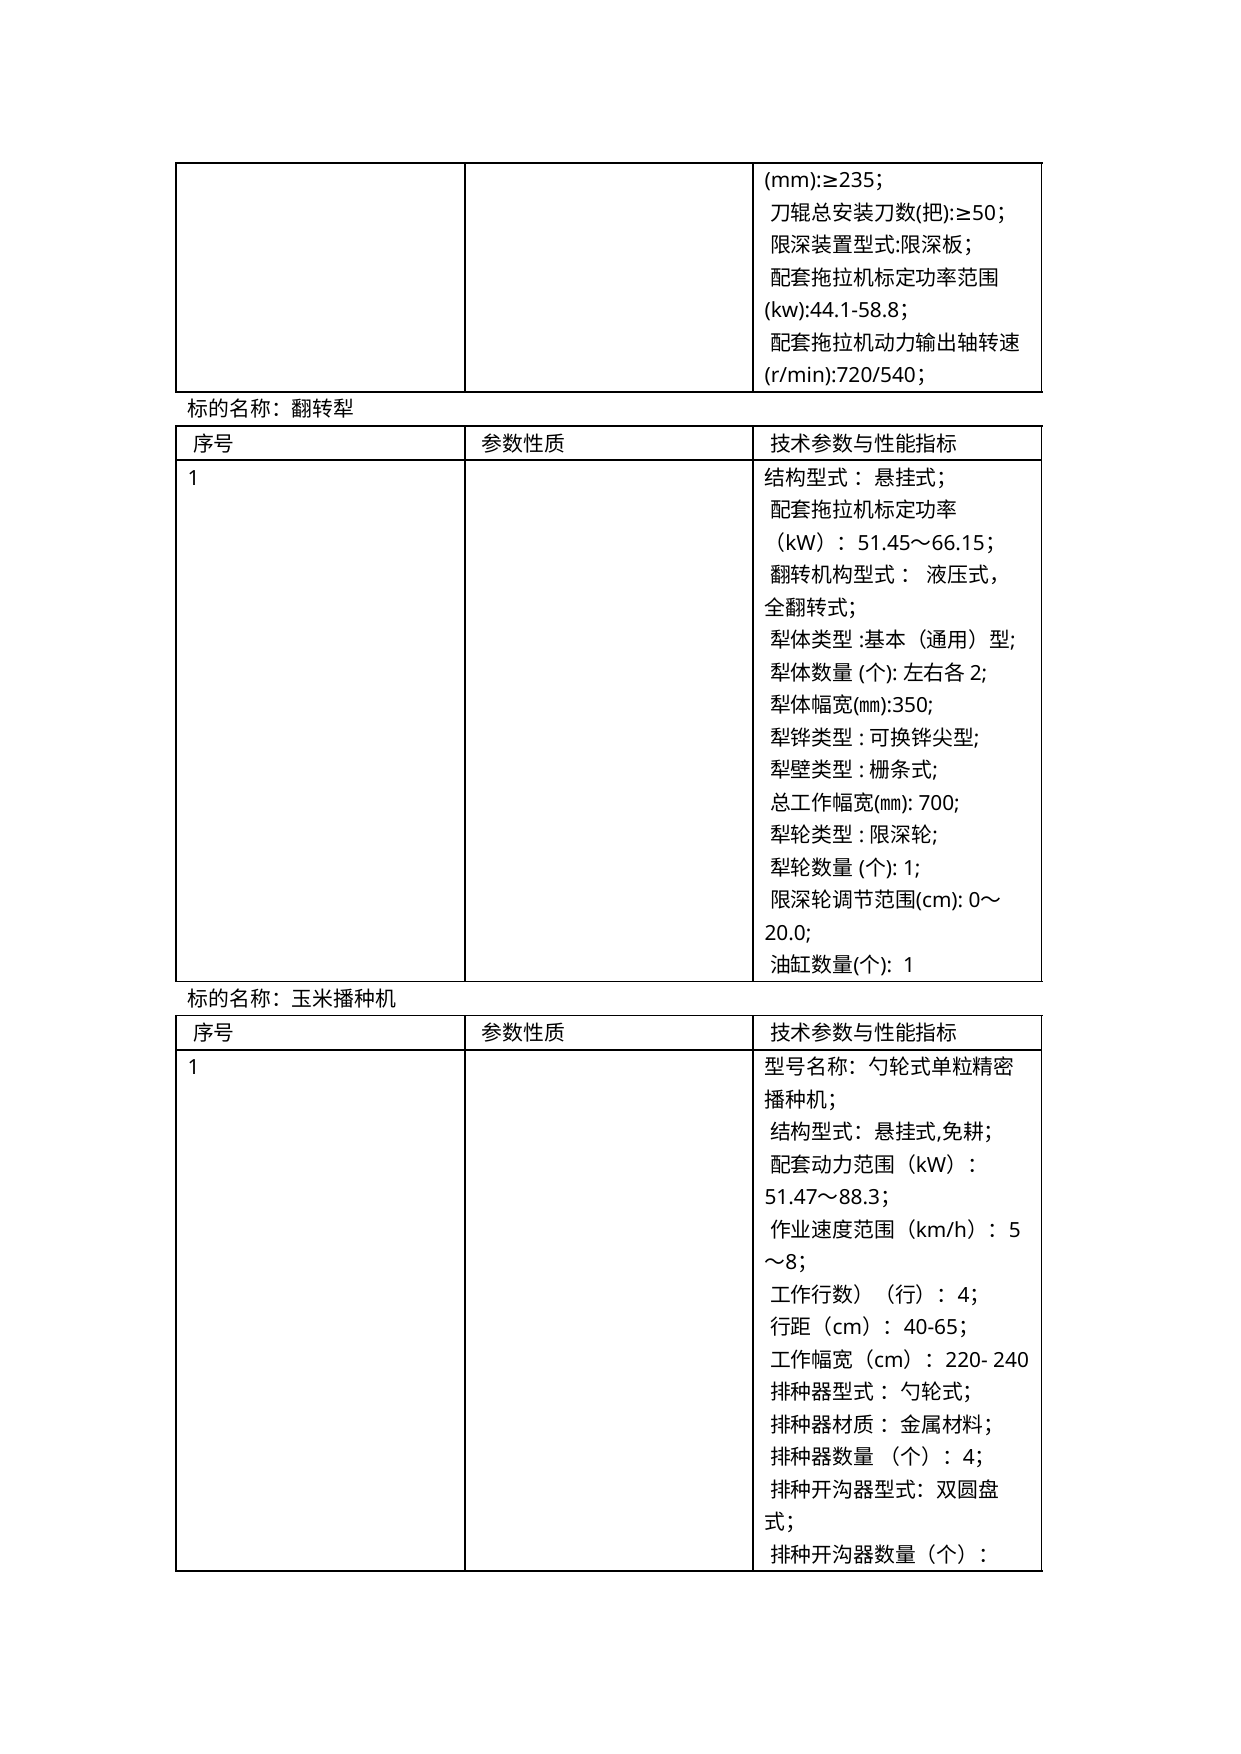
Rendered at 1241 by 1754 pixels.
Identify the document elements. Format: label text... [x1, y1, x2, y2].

text 标的名称：翻转犁 [187, 393, 1053, 425]
table_cell 1 [177, 1051, 464, 1570]
table_header 序号 [177, 427, 464, 459]
table_cell [466, 461, 752, 981]
table_cell 结构型式 ：悬挂式； 配套拖拉机标定功率（kW）：51.45～66.15； 翻转机构型式 ： 液压式，全翻转式； 犁体类型 :基本（通用）型; 犁体数量 (个): 左右各2; 犁体幅宽(㎜):350; 犁铧类型 : 可换铧尖型; 犁壁类型 : 栅条式; 总工作幅宽(㎜): 700; 犁轮类型 : 限深轮; 犁轮数量 (个): 1; 限深轮调节范围(cm): 0～20.0; 油缸数量(个): 1 [754, 461, 1041, 981]
table_cell 1 [177, 461, 464, 981]
table_header 序号 [177, 1016, 464, 1049]
table_header 技术参数与性能指标 [754, 1016, 1041, 1049]
table_cell [466, 1051, 752, 1570]
table_header 技术参数与性能指标 [754, 427, 1041, 459]
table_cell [754, 1051, 1041, 1570]
table_header 参数性质 [466, 427, 752, 459]
table_header 参数性质 [466, 1016, 752, 1049]
table_cell 1 [177, 164, 464, 391]
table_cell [754, 164, 1041, 391]
table_cell [466, 164, 752, 391]
text 标的名称：玉米播种机 [187, 982, 1053, 1015]
